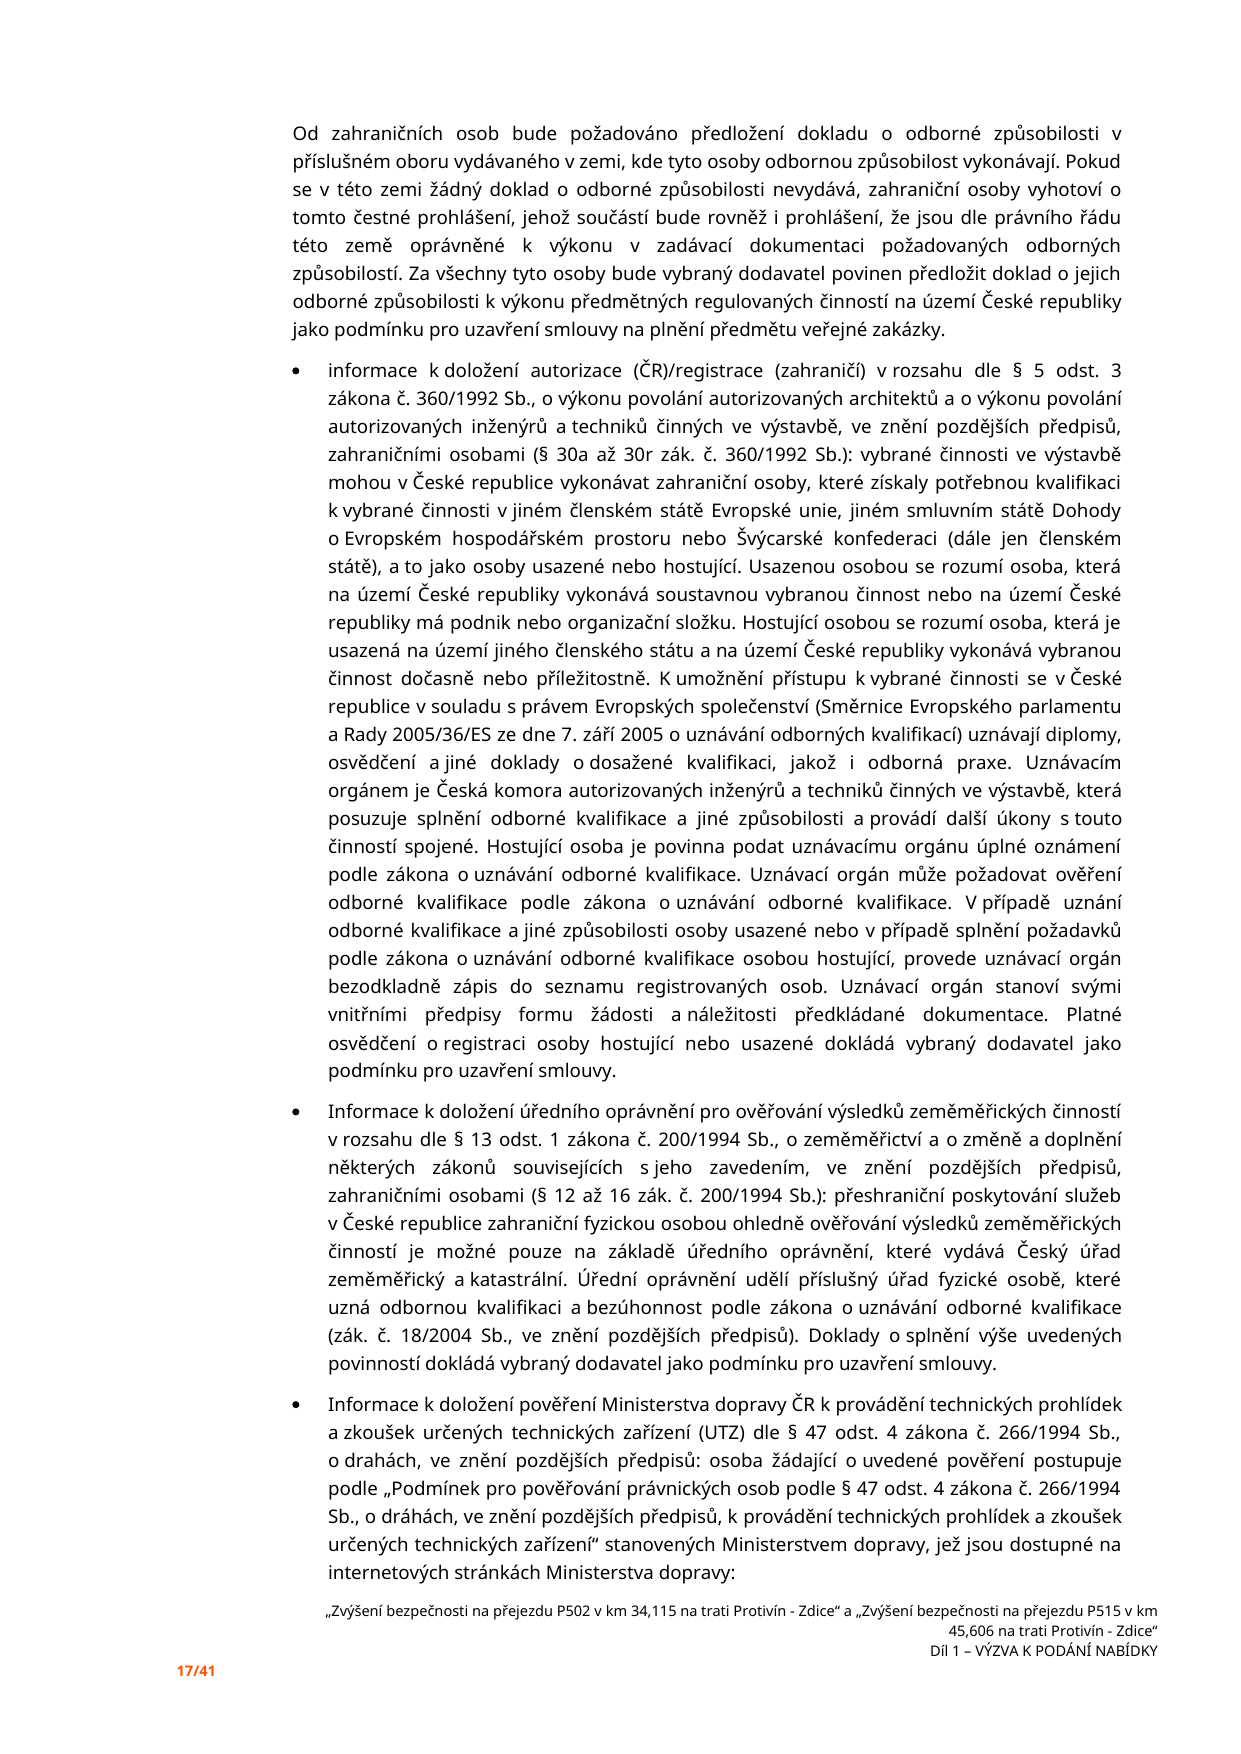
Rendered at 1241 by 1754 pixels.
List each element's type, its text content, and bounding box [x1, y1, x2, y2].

text Informace k doložení úředního oprávnění pro ověřování výsledků zeměměřických činností v rozsahu dle § 13 odst. 1 zákona č. 200/1994 Sb., o zeměměřictví a o změně a doplnění některých zákonů souvisejících s jeho zavedením, ve znění pozdějších předpisů, zahraničními osobami (§ 12 až 16 zák. č. 200/1994 Sb.): přeshraniční poskytování služeb v České republice zahraniční fyzickou osobou ohledně ověřování výsledků zeměměřických činností je možné pouze na základě úředního oprávnění, které vydává Český úřad zeměměřický a katastrální. Úřední oprávnění udělí příslušný úřad fyzické osobě, které uzná odbornou kvalifikaci a bezúhonnost podle zákona o uznávání odborné kvalifikace (zák. č. 18/2004 Sb., ve znění pozdějších předpisů). Doklady o splnění výše uvedených povinností dokládá vybraný dodavatel jako podmínku pro uzavření smlouvy. [292, 1098, 1122, 1376]
text Informace k doložení pověření Ministerstva dopravy ČR k provádění technických prohlídek a zkoušek určených technických zařízení (UTZ) dle § 47 odst. 4 zákona č. 266/1994 Sb., o drahách, ve znění pozdějších předpisů: osoba žádající o uvedené pověření postupuje podle „Podmínek pro pověřování právnických osob podle § 47 odst. 4 zákona č. 266/1994 Sb., o dráhách, ve znění pozdějších předpisů, k provádění technických prohlídek a zkoušek určených technických zařízení“ stanovených Ministerstvem dopravy, jež jsou dostupné na internetových stránkách Ministerstva dopravy: [292, 1391, 1122, 1585]
text Od zahraničních osob bude požadováno předložení dokladu o odborné způsobilosti v příslušném oboru vydávaného v zemi, kde tyto osoby odbornou způsobilost vykonávají. Pokud se v této zemi žádný doklad o odborné způsobilosti nevydává, zahraniční osoby vyhotoví o tomto čestné prohlášení, jehož součástí bude rovněž i prohlášení, že jsou dle právního řádu této země oprávněné k výkonu v zadávací dokumentaci požadovaných odborných způsobilostí. Za všechny tyto osoby bude vybraný dodavatel povinen předložit doklad o jejich odborné způsobilosti k výkonu předmětných regulovaných činností na území České republiky jako podmínku pro uzavření smlouvy na plnění předmětu veřejné zakázky. [292, 121, 1122, 342]
text informace k doložení autorizace (ČR)/registrace (zahraničí) v rozsahu dle § 5 odst. 3 zákona č. 360/1992 Sb., o výkonu povolání autorizovaných architektů a o výkonu povolání autorizovaných inženýrů a techniků činných ve výstavbě, ve znění pozdějších předpisů, zahraničními osobami (§ 30a až 30r zák. č. 360/1992 Sb.): vybrané činnosti ve výstavbě mohou v České republice vykonávat zahraniční osoby, které získaly potřebnou kvalifikaci k vybrané činnosti v jiném členském státě Evropské unie, jiném smluvním státě Dohody o Evropském hospodářském prostoru nebo Švýcarské konfederaci (dále jen členském státě), a to jako osoby usazené nebo hostující. Usazenou osobou se rozumí osoba, která na území České republiky vykonává soustavnou vybranou činnost nebo na území České republiky má podnik nebo organizační složku. Hostující osobou se rozumí osoba, která je usazená na území jiného členského státu a na území České republiky vykonává vybranou činnost dočasně nebo příležitostně. K umožnění přístupu k vybrané činnosti se v České republice v souladu s právem Evropských společenství (Směrnice Evropského parlamentu a Rady 2005/36/ES ze dne 7. září 2005 o uznávání odborných kvalifikací) uznávají diplomy, osvědčení a jiné doklady o dosažené kvalifikaci, jakož i odborná praxe. Uznávacím orgánem je Česká komora autorizovaných inženýrů a techniků činných ve výstavbě, která posuzuje splnění odborné kvalifikace a jiné způsobilosti a provádí další úkony s touto činností spojené. Hostující osoba je povinna podat uznávacímu orgánu úplné oznámení podle zákona o uznávání odborné kvalifikace. Uznávací orgán může požadovat ověření odborné kvalifikace podle zákona o uznávání odborné kvalifikace. V případě uznání odborné kvalifikace a jiné způsobilosti osoby usazené nebo v případě splnění požadavků podle zákona o uznávání odborné kvalifikace osobou hostující, provede uznávací orgán bezodkladně zápis do seznamu registrovaných osob. Uznávací orgán stanoví svými vnitřními předpisy formu žádosti a náležitosti předkládané dokumentace. Platné osvědčení o registraci osoby hostující nebo usazené dokládá vybraný dodavatel jako podmínku pro uzavření smlouvy. [292, 357, 1122, 1083]
